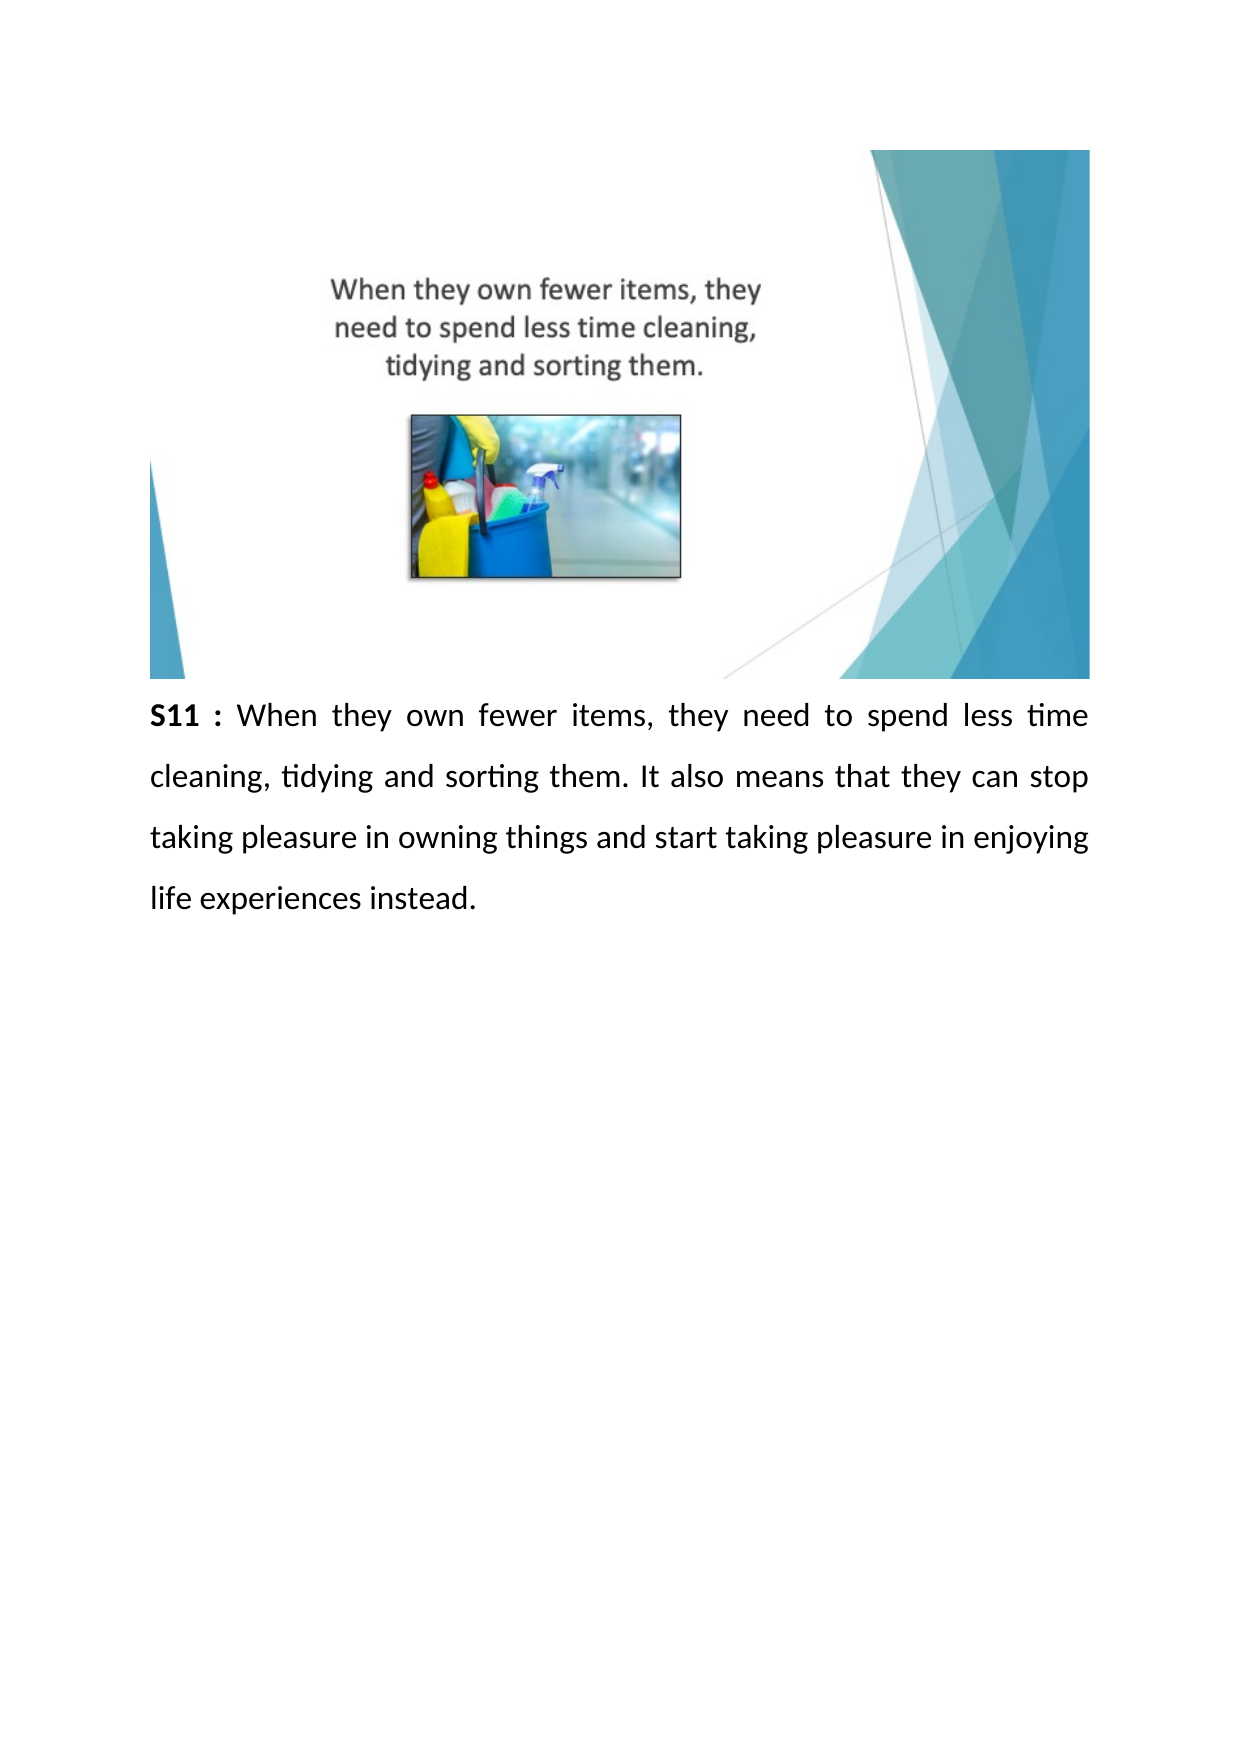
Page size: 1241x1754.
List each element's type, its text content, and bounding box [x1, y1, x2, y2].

text S11 : When they own fewer items, they need to spend less time cleaning, tidying and sorting them. It also means that they can stop taking pleasure in owning things and start taking pleasure in enjoying life experiences instead. [150, 694, 1090, 918]
picture [150, 150, 1090, 679]
